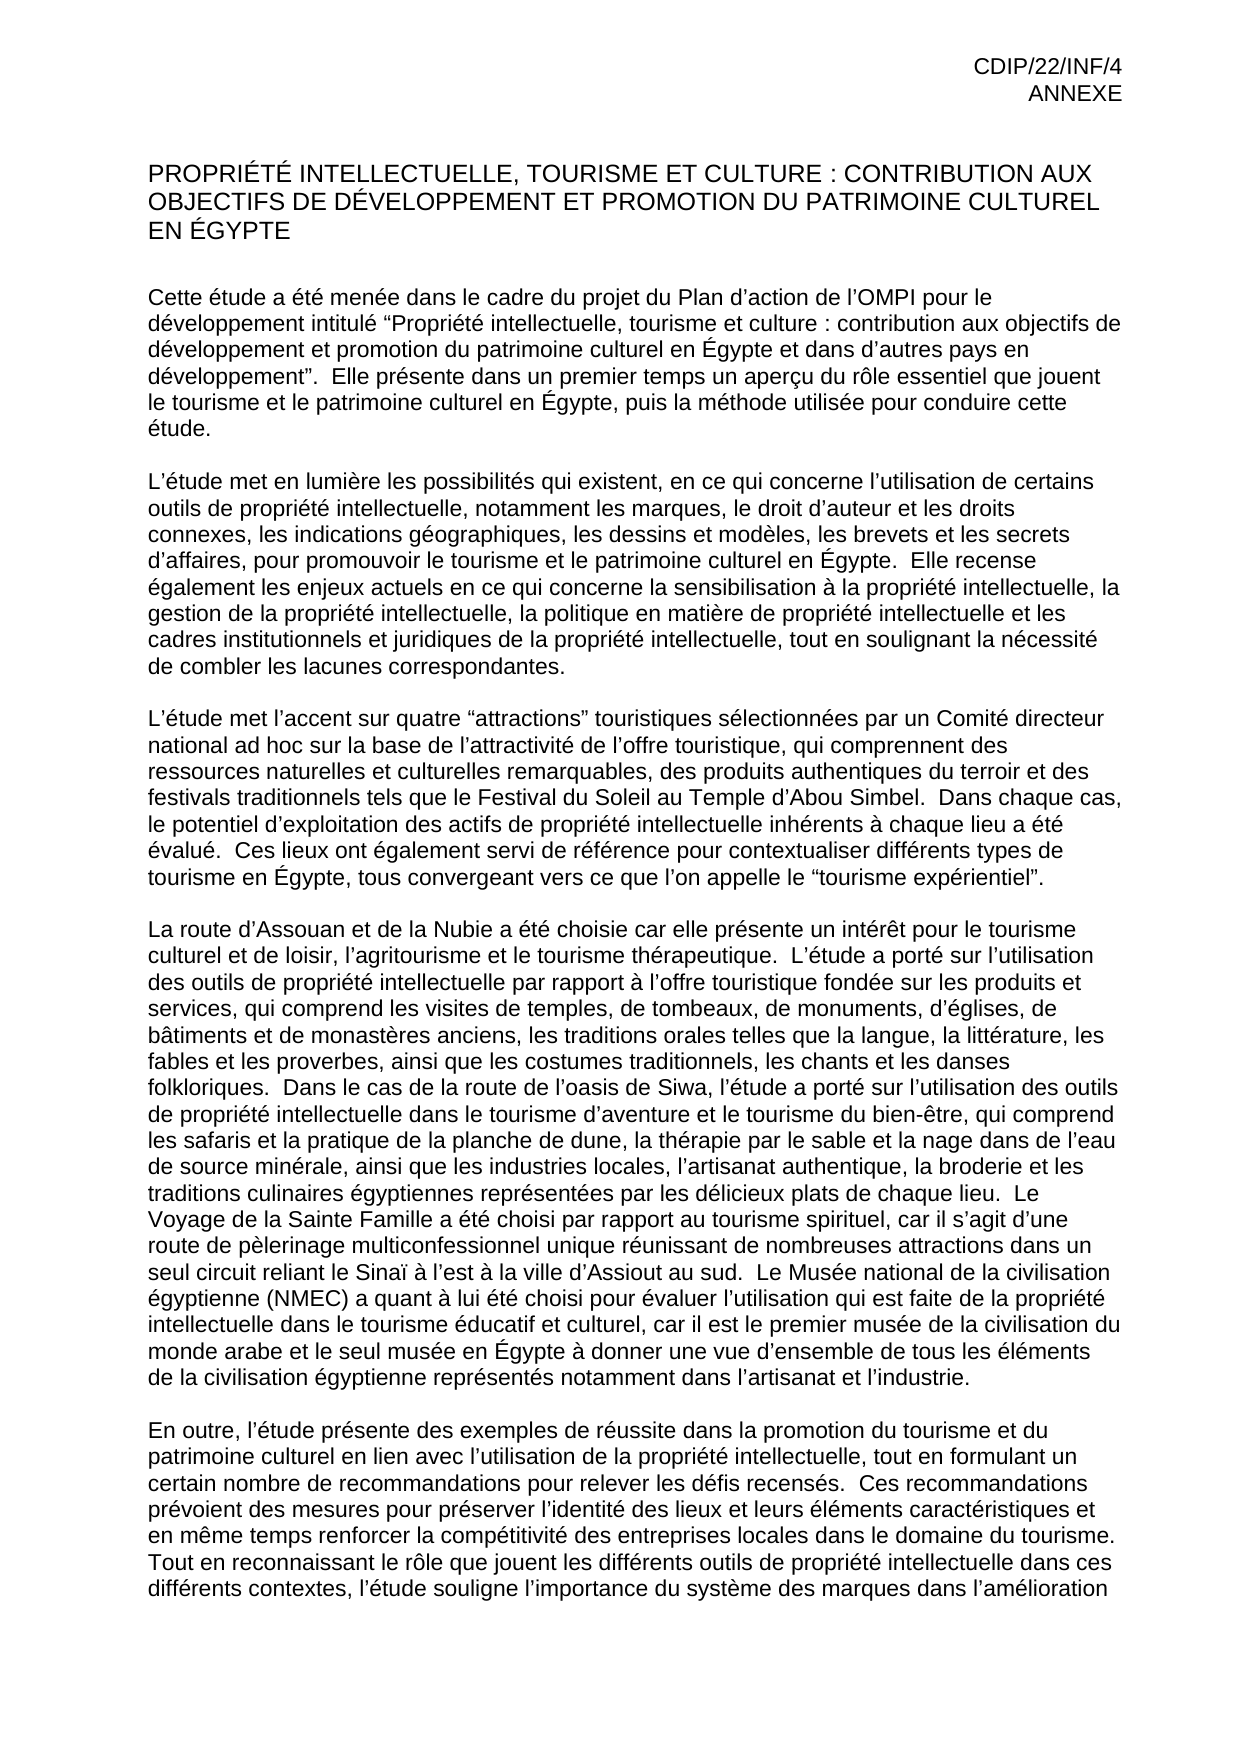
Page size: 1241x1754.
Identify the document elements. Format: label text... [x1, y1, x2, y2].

text PROPRIÉTÉ INTELLECTUELLE, TOURISME ET CULTURE : CONTRIBUTION AUX OBJECTIFS DE DÉVELOPPEMENT ET PROMOTION DU PATRIMOINE CULTUREL EN ÉGYPTE [148, 158, 1122, 245]
text L’étude met en lumière les possibilités qui existent, en ce qui concerne l’utilisation de certains outils de propriété intellectuelle, notamment les marques, le droit d’auteur et les droits connexes, les indications géographiques, les dessins et modèles, les brevets et les secrets d’affaires, pour promouvoir le tourisme et le patrimoine culturel en Égypte. Elle recense également les enjeux actuels en ce qui concerne la sensibilisation à la propriété intellectuelle, la gestion de la propriété intellectuelle, la politique en matière de propriété intellectuelle et les cadres institutionnels et juridiques de la propriété intellectuelle, tout en soulignant la nécessité de combler les lacunes correspondantes. [148, 468, 1122, 679]
text L’étude met l’accent sur quatre “attractions” touristiques sélectionnées par un Comité directeur national ad hoc sur la base de l’attractivité de l’offre touristique, qui comprennent des ressources naturelles et culturelles remarquables, des produits authentiques du terroir et des festivals traditionnels tels que le Festival du Soleil au Temple d’Abou Simbel. Dans chaque cas, le potentiel d’exploitation des actifs de propriété intellectuelle inhérents à chaque lieu a été évalué. Ces lieux ont également servi de référence pour contextualiser différents types de tourisme en Égypte, tous convergeant vers ce que l’on appelle le “tourisme expérientiel”. [148, 705, 1122, 890]
text Cette étude a été menée dans le cadre du projet du Plan d’action de l’OMPI pour le développement intitulé “Propriété intellectuelle, tourisme et culture : contribution aux objectifs de développement et promotion du patrimoine culturel en Égypte et dans d’autres pays en développement”. Elle présente dans un premier temps un aperçu du rôle essentiel que jouent le tourisme et le patrimoine culturel en Égypte, puis la méthode utilisée pour conduire cette étude. [148, 284, 1122, 442]
text La route d’Assouan et de la Nubie a été choisie car elle présente un intérêt pour le tourisme culturel et de loisir, l’agritourisme et le tourisme thérapeutique. L’étude a porté sur l’utilisation des outils de propriété intellectuelle par rapport à l’offre touristique fondée sur les produits et services, qui comprend les visites de temples, de tombeaux, de monuments, d’églises, de bâtiments et de monastères anciens, les traditions orales telles que la langue, la littérature, les fables et les proverbes, ainsi que les costumes traditionnels, les chants et les danses folkloriques. Dans le cas de la route de l’oasis de Siwa, l’étude a porté sur l’utilisation des outils de propriété intellectuelle dans le tourisme d’aventure et le tourisme du bien-être, qui comprend les safaris et la pratique de la planche de dune, la thérapie par le sable et la nage dans de l’eau de source minérale, ainsi que les industries locales, l’artisanat authentique, la broderie et les traditions culinaires égyptiennes représentées par les délicieux plats de chaque lieu. Le Voyage de la Sainte Famille a été choisi par rapport au tourisme spirituel, car il s’agit d’une route de pèlerinage multiconfessionnel unique réunissant de nombreuses attractions dans un seul circuit reliant le Sinaï à l’est à la ville d’Assiout au sud. Le Musée national de la civilisation égyptienne (NMEC) a quant à lui été choisi pour évaluer l’utilisation qui est faite de la propriété intellectuelle dans le tourisme éducatif et culturel, car il est le premier musée de la civilisation du monde arabe et le seul musée en Égypte à donner une vue d’ensemble de tous les éléments de la civilisation égyptienne représentés notamment dans l’artisanat et l’industrie. [148, 916, 1122, 1391]
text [148, 1417, 1122, 1601]
